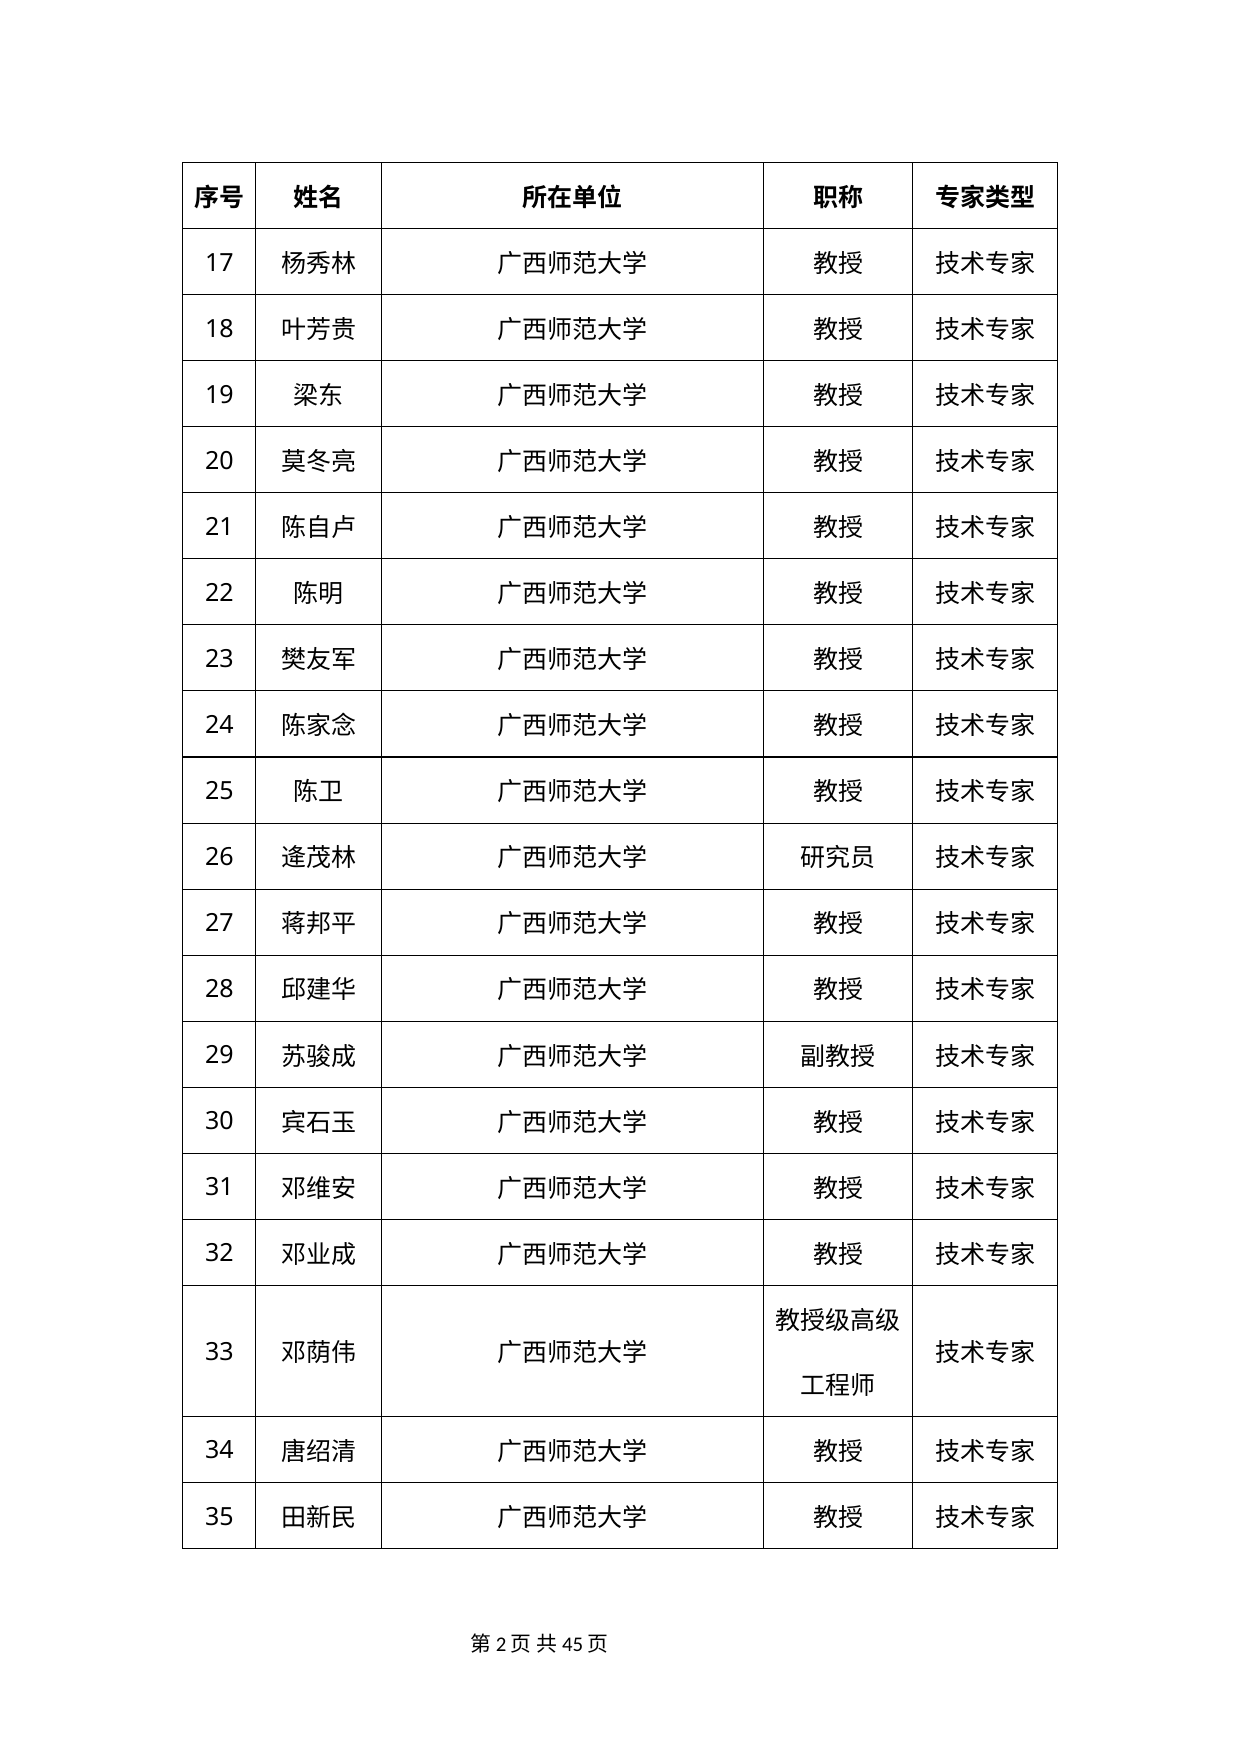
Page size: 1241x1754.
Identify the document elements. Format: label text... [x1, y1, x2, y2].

table_cell 27 [183, 890, 255, 954]
table_cell 教授 [764, 890, 912, 954]
table_cell 技术专家 [913, 1220, 1057, 1285]
table_cell 技术专家 [913, 361, 1057, 426]
table_cell 唐绍清 [256, 1417, 381, 1482]
table_cell 技术专家 [913, 559, 1057, 624]
table_cell 陈自卢 [256, 493, 381, 558]
table_cell 广西师范大学 [382, 956, 763, 1021]
table_cell 广西师范大学 [382, 559, 763, 624]
table_cell 广西师范大学 [382, 1154, 763, 1219]
table_cell 教授 [764, 427, 912, 492]
table_cell 技术专家 [913, 1417, 1057, 1482]
table_cell 梁东 [256, 361, 381, 426]
table_cell 教授 [764, 361, 912, 426]
table_cell 技术专家 [913, 229, 1057, 294]
table_cell 教授 [764, 691, 912, 756]
table_cell 广西师范大学 [382, 625, 763, 690]
table_cell 教授 [764, 295, 912, 360]
table_cell 教授 [764, 1154, 912, 1219]
table_cell 18 [183, 295, 255, 360]
table_cell 研究员 [764, 824, 912, 888]
table_cell 技术专家 [913, 493, 1057, 558]
table_header 所在单位 [382, 163, 763, 228]
table_header 序号 [183, 163, 255, 228]
table_cell 17 [183, 229, 255, 294]
table_cell 莫冬亮 [256, 427, 381, 492]
table_cell 陈卫 [256, 758, 381, 822]
table_cell 23 [183, 625, 255, 690]
table_cell 技术专家 [913, 824, 1057, 888]
table_cell 19 [183, 361, 255, 426]
table_cell 29 [183, 1022, 255, 1087]
table_cell 广西师范大学 [382, 691, 763, 756]
table_cell 蒋邦平 [256, 890, 381, 954]
table_header 专家类型 [913, 163, 1057, 228]
table_cell 技术专家 [913, 758, 1057, 822]
table_cell 教授 [764, 1417, 912, 1482]
table_cell 教授 [764, 956, 912, 1021]
table_cell 广西师范大学 [382, 1417, 763, 1482]
table_cell 26 [183, 824, 255, 888]
table_cell 34 [183, 1417, 255, 1482]
table_cell 邱建华 [256, 956, 381, 1021]
table_cell 教授 [764, 493, 912, 558]
table_header 职称 [764, 163, 912, 228]
table_cell 技术专家 [913, 295, 1057, 360]
table_cell 教授 [764, 229, 912, 294]
table_cell 教授 [764, 758, 912, 822]
table_cell 邓维安 [256, 1154, 381, 1219]
table_cell 技术专家 [913, 890, 1057, 954]
table_cell 杨秀林 [256, 229, 381, 294]
table_cell 21 [183, 493, 255, 558]
table_cell 30 [183, 1088, 255, 1153]
table_cell 教授级高级工程师 [764, 1286, 912, 1416]
table_cell 广西师范大学 [382, 1286, 763, 1416]
table_cell 副教授 [764, 1022, 912, 1087]
table_cell 教授 [764, 1088, 912, 1153]
table_cell 逄茂林 [256, 824, 381, 888]
table_cell 技术专家 [913, 1154, 1057, 1219]
table_cell 陈家念 [256, 691, 381, 756]
table_cell 广西师范大学 [382, 361, 763, 426]
table_cell 技术专家 [913, 956, 1057, 1021]
table_cell 教授 [764, 1483, 912, 1548]
table_cell 技术专家 [913, 1022, 1057, 1087]
table_cell 广西师范大学 [382, 890, 763, 954]
table_cell 教授 [764, 1220, 912, 1285]
table_cell 广西师范大学 [382, 824, 763, 888]
table_cell 教授 [764, 559, 912, 624]
table_cell 邓业成 [256, 1220, 381, 1285]
table_cell 广西师范大学 [382, 758, 763, 822]
table_cell 广西师范大学 [382, 493, 763, 558]
table_cell 33 [183, 1286, 255, 1416]
table_cell 32 [183, 1220, 255, 1285]
table_header 姓名 [256, 163, 381, 228]
table_cell 广西师范大学 [382, 229, 763, 294]
table_cell 22 [183, 559, 255, 624]
table_cell 20 [183, 427, 255, 492]
table_cell 叶芳贵 [256, 295, 381, 360]
table_cell 苏骏成 [256, 1022, 381, 1087]
table_cell 31 [183, 1154, 255, 1219]
table_cell 广西师范大学 [382, 295, 763, 360]
table_cell 广西师范大学 [382, 1022, 763, 1087]
table_cell 樊友军 [256, 625, 381, 690]
table_cell 技术专家 [913, 1483, 1057, 1548]
table_cell 35 [183, 1483, 255, 1548]
table_cell 25 [183, 758, 255, 822]
table_cell 广西师范大学 [382, 1088, 763, 1153]
table_cell 邓荫伟 [256, 1286, 381, 1416]
table_cell 技术专家 [913, 625, 1057, 690]
table_cell 技术专家 [913, 1286, 1057, 1416]
table_cell 广西师范大学 [382, 427, 763, 492]
table_cell 技术专家 [913, 1088, 1057, 1153]
table_cell 教授 [764, 625, 912, 690]
table_cell 技术专家 [913, 691, 1057, 756]
table_cell 24 [183, 691, 255, 756]
table_cell 田新民 [256, 1483, 381, 1548]
table_cell 28 [183, 956, 255, 1021]
table_cell 广西师范大学 [382, 1220, 763, 1285]
table_cell 宾石玉 [256, 1088, 381, 1153]
table_cell 技术专家 [913, 427, 1057, 492]
table_cell 陈明 [256, 559, 381, 624]
table_cell 广西师范大学 [382, 1483, 763, 1548]
